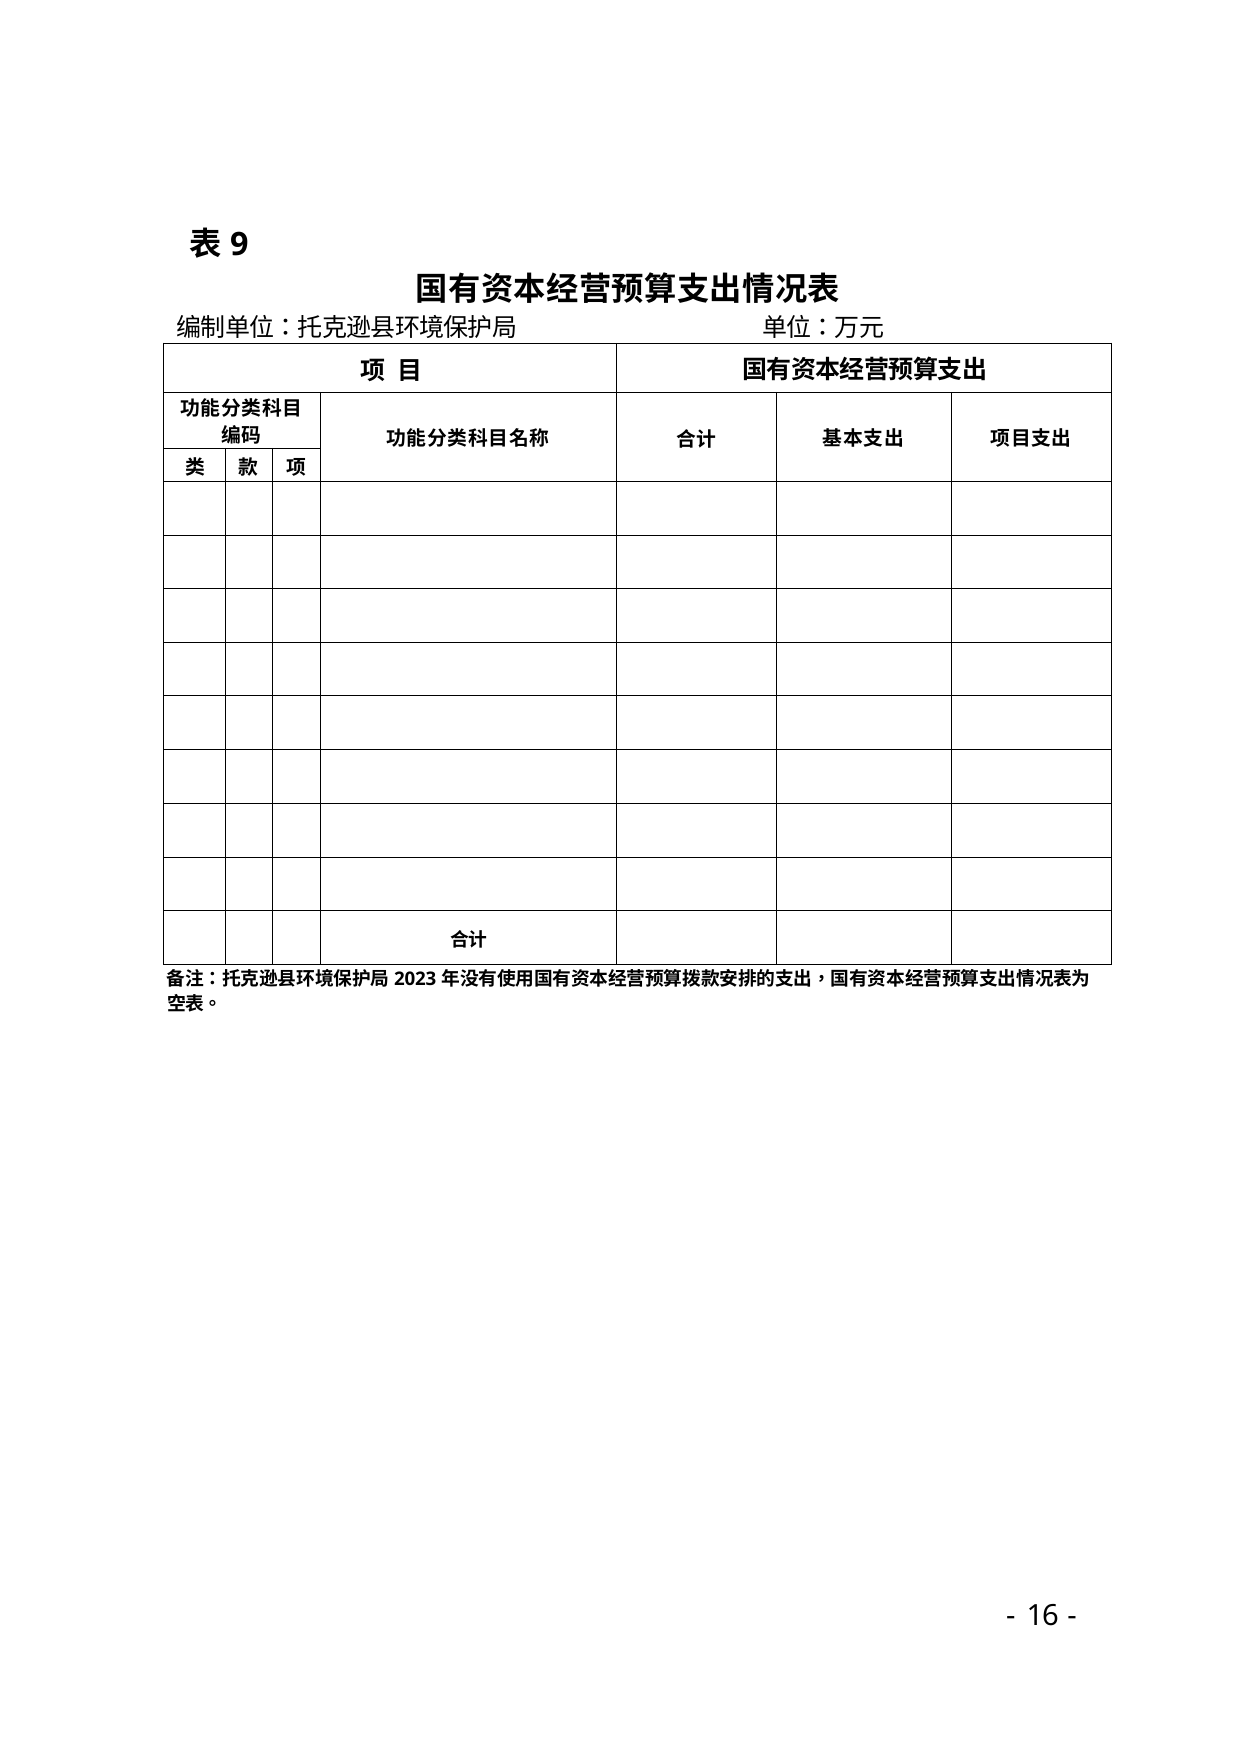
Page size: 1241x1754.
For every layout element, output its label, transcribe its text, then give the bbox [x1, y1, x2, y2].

table_cell 项目支出 [952, 393, 1111, 481]
table_cell [952, 643, 1111, 695]
table_cell [777, 696, 951, 749]
table_cell [952, 696, 1111, 749]
text 表 9 [189, 223, 1112, 264]
table_cell [321, 696, 616, 749]
table_cell [617, 589, 776, 642]
table_cell [777, 911, 951, 964]
table_cell [164, 589, 225, 642]
table_cell [777, 750, 951, 803]
table_cell [273, 911, 320, 964]
table_cell 项 [273, 449, 320, 481]
table_cell [321, 858, 616, 910]
table_cell [164, 696, 225, 749]
table_cell [226, 804, 272, 856]
table_cell [273, 750, 320, 803]
table_cell [226, 911, 272, 964]
table_cell [273, 589, 320, 642]
table_cell 合计 [321, 911, 616, 964]
table_cell [952, 482, 1111, 535]
table_cell [164, 643, 225, 695]
table_cell [164, 536, 225, 588]
table_cell [617, 643, 776, 695]
table_cell [273, 804, 320, 856]
table_cell [164, 911, 225, 964]
table_cell [226, 643, 272, 695]
table_cell 功能分类科目 编码 [164, 393, 320, 448]
table_cell 功能分类科目名称 [321, 393, 616, 481]
table_cell [617, 911, 776, 964]
text 空表。 [167, 992, 1112, 1015]
table_cell [226, 696, 272, 749]
table_header 国有资本经营预算支出 [617, 344, 1111, 392]
table_cell [164, 804, 225, 856]
table_cell [952, 750, 1111, 803]
table_cell [164, 482, 225, 535]
table_cell [226, 858, 272, 910]
table_cell [321, 804, 616, 856]
table_cell [777, 804, 951, 856]
table_cell [952, 911, 1111, 964]
text 国有资本经营预算支出情况表 [416, 268, 1112, 308]
table_cell [273, 536, 320, 588]
table_cell [226, 482, 272, 535]
table_cell [273, 696, 320, 749]
table_cell [321, 482, 616, 535]
table_cell [226, 750, 272, 803]
table_cell [273, 858, 320, 910]
table_cell [321, 643, 616, 695]
table_cell [777, 589, 951, 642]
table_cell [164, 858, 225, 910]
table_cell [777, 536, 951, 588]
table_cell [777, 858, 951, 910]
table_cell [226, 536, 272, 588]
table_cell [617, 804, 776, 856]
table_cell [273, 643, 320, 695]
table_cell [617, 858, 776, 910]
table_cell [777, 482, 951, 535]
text 备注：托克逊县环境保护局 2023 年没有使用国有资本经营预算拨款安排的支出，国有资本经营预算支出情况表为 [166, 967, 1112, 990]
table_cell [321, 750, 616, 803]
table_cell [321, 536, 616, 588]
table_cell 款 [226, 449, 272, 481]
table_cell [777, 643, 951, 695]
table_cell [617, 696, 776, 749]
table_header 项 目 [164, 344, 616, 392]
table_cell 类 [164, 449, 225, 481]
table_cell [617, 536, 776, 588]
text 编制单位：托克逊县环境保护局 单位：万元 [176, 312, 1112, 342]
table_cell [273, 482, 320, 535]
table_cell [617, 750, 776, 803]
table_cell [952, 858, 1111, 910]
table_cell [952, 536, 1111, 588]
table_cell [164, 750, 225, 803]
table_cell [952, 589, 1111, 642]
table_cell [226, 589, 272, 642]
table_cell [321, 589, 616, 642]
table_cell [617, 482, 776, 535]
table_cell 基本支出 [777, 393, 951, 481]
table_cell 合计 [617, 393, 776, 481]
table_cell [952, 804, 1111, 856]
